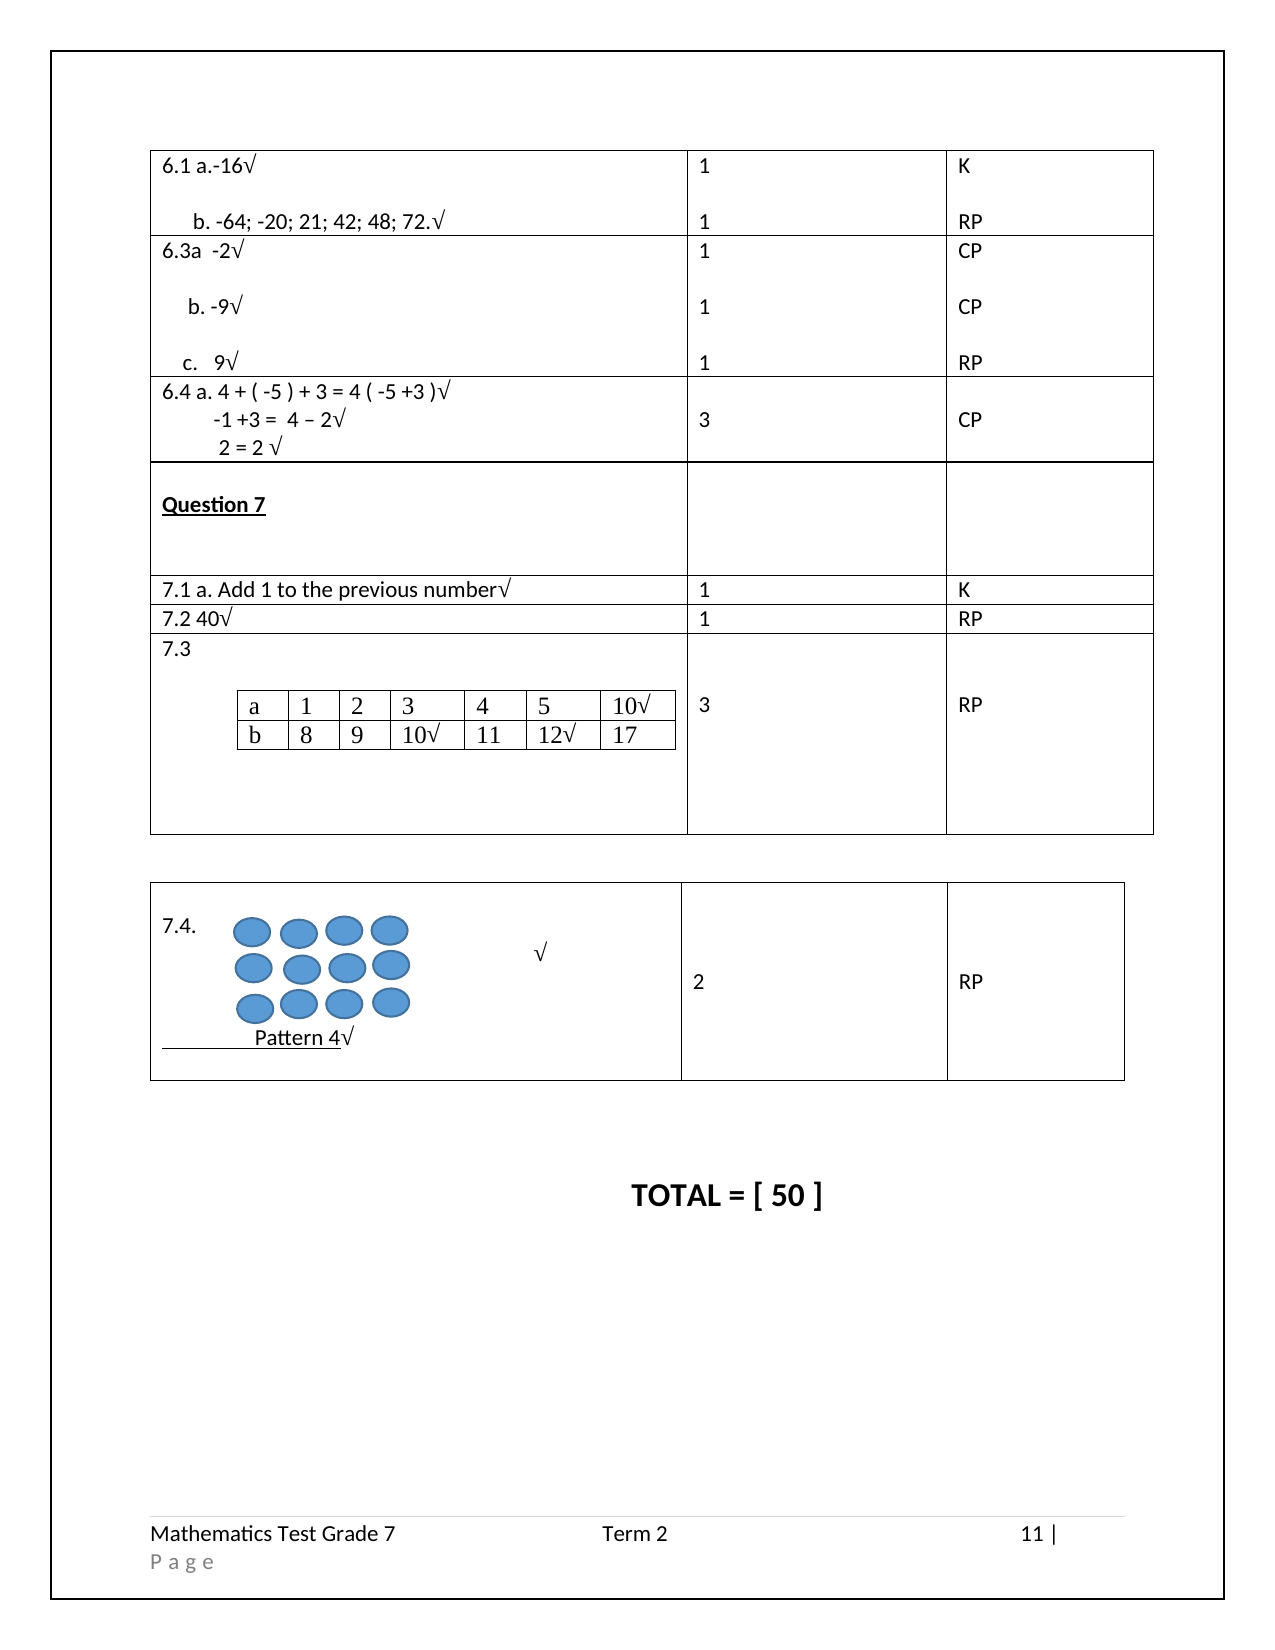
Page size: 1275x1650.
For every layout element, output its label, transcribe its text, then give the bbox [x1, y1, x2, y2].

table_header RP [948, 883, 1124, 1079]
table_cell 1 [688, 576, 946, 603]
table_cell K RP [947, 151, 1153, 235]
table_cell Question 7 [151, 463, 687, 574]
table_header 2 [682, 883, 947, 1079]
text TOTAL = [ 50 ] [150, 1174, 1125, 1215]
table_cell 1 1 [688, 151, 946, 235]
table_cell RP [947, 605, 1153, 633]
table_cell 6.4 a. 4 + ( -5 ) + 3 = 4 ( -5 +3 ) -1 +3 = 4 – 2 2 = 2 [151, 377, 687, 461]
table_cell [688, 463, 946, 574]
table_cell 7.3 [151, 634, 687, 834]
table_cell 6.3a -2 b. -9 c. 9 [151, 236, 687, 376]
table_cell RP [947, 634, 1153, 834]
table_cell CP [947, 377, 1153, 461]
table_cell 6.1 a.-16 b. -64; -20; 21; 42; 48; 72. [151, 151, 687, 235]
table_cell 1 [688, 605, 946, 633]
table_cell 7.1 a. Add 1 to the previous number [151, 576, 687, 603]
table_cell K [947, 576, 1153, 603]
table_cell [947, 463, 1153, 574]
table_cell 7.2 40 [151, 605, 687, 633]
table_header 7.4. Pattern 4 [151, 883, 681, 1079]
table_cell 1 1 1 [688, 236, 946, 376]
table_cell CP CP RP [947, 236, 1153, 376]
table_cell 3 [688, 377, 946, 461]
table_cell 3 [688, 634, 946, 834]
